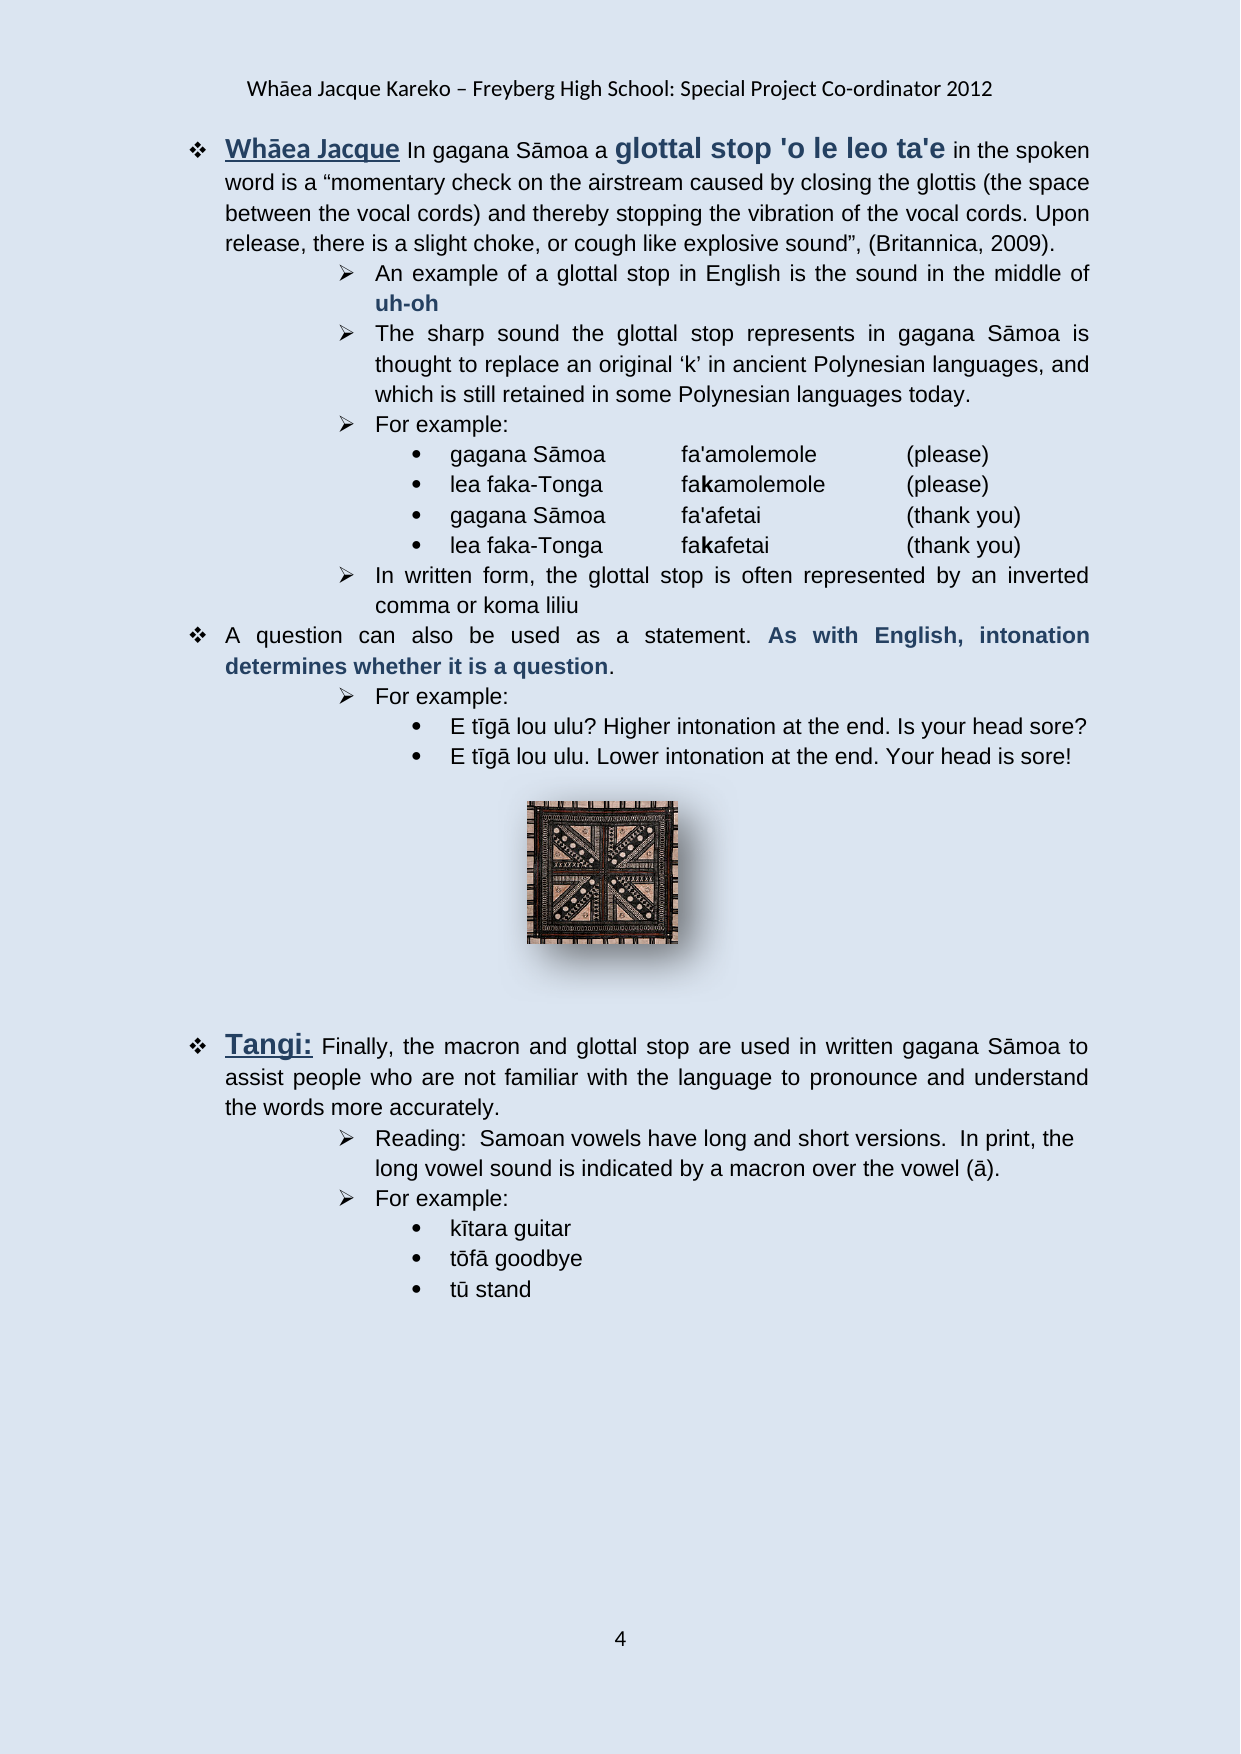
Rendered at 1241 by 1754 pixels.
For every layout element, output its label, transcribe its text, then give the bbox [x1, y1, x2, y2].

list A question can also be used as a statement. As with English, intonation determines whether it is a question. [187, 622, 1090, 679]
list kītara guitar [412, 1215, 1090, 1242]
list Whāea Jacque In gagana Sāmoa a glottal stop 'o le leo ta'e in the spoken word is a “momentary check on the airstream caused by closing the glottis (the space between the vocal cords) and thereby stopping the vibration of the vocal cords. Upon release, there is a slight choke, or cough like explosive sound”, (Britannica, 2009). [187, 130, 1090, 256]
list gagana Sāmoa fa'afetai (thank you) [412, 502, 1090, 528]
list E tīgā lou ulu? Higher intonation at the end. Is your head sore? [412, 713, 1090, 739]
list tū stand [412, 1276, 1090, 1302]
list tōfā goodbye [412, 1245, 1090, 1272]
list For example: [337, 1185, 1090, 1211]
list lea faka-Tonga fakafetai (thank you) [412, 532, 1090, 558]
picture [527, 801, 678, 944]
list An example of a glottal stop in English is the sound in the middle of uh-oh [337, 260, 1090, 317]
list For example: [337, 683, 1090, 709]
list Reading: Samoan vowels have long and short versions. In print, the long vowel sound is indicated by a macron over the vowel (ā). [337, 1124, 1090, 1181]
list Tangi: Finally, the macron and glottal stop are used in written gagana Sāmoa to assist people who are not familiar with the language to pronounce and understand the words more accurately. [187, 1027, 1090, 1121]
list gagana Sāmoa fa'amolemole (please) [412, 441, 1090, 468]
list For example: [337, 411, 1090, 437]
list In written form, the glottal stop is often represented by an inverted comma or koma liliu [337, 562, 1090, 619]
list The sharp sound the glottal stop represents in gagana Sāmoa is thought to replace an original ‘k’ in ancient Polynesian languages, and which is still retained in some Polynesian languages today. [337, 320, 1090, 407]
list E tīgā lou ulu. Lower intonation at the end. Your head is sore! [412, 743, 1090, 770]
list lea faka-Tonga fakamolemole (please) [412, 471, 1090, 498]
